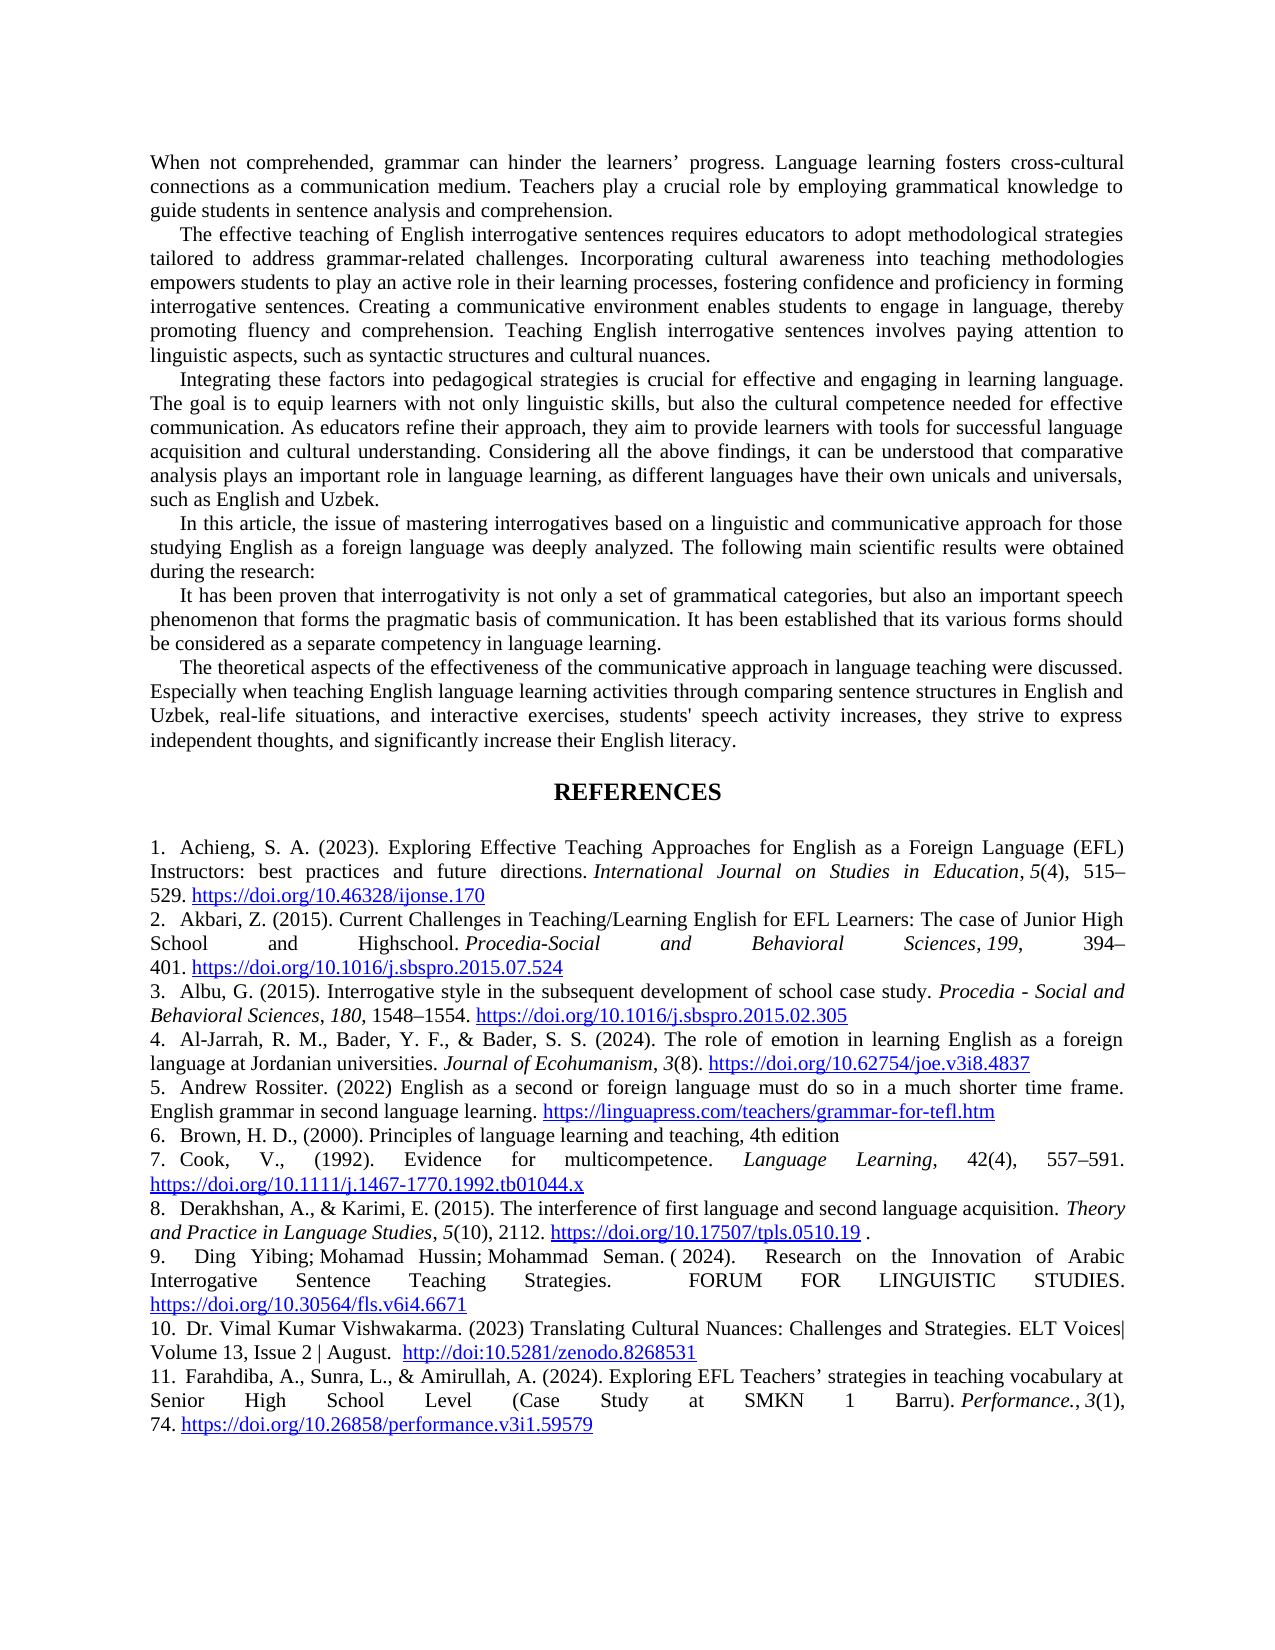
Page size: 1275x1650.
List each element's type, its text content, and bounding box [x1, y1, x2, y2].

list Albu, G. (2015). Interrogative style in the subsequent development of school case study. Procedia - Social and Behavioral Sciences, 180, 1548–1554. https://doi.org/10.1016/j.sbspro.2015.02.305 [150, 979, 1125, 1027]
text The theoretical aspects of the effectiveness of the communicative approach in language teaching were discussed. Especially when teaching English language learning activities through comparing sentence structures in English and Uzbek, real-life situations, and interactive exercises, students' speech activity increases, they strive to express independent thoughts, and significantly increase their English literacy. [150, 655, 1125, 752]
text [150, 150, 1125, 222]
text The effective teaching of English interrogative sentences requires educators to adopt methodological strategies tailored to address grammar-related challenges. Incorporating cultural awareness into teaching methodologies empowers students to play an active role in their learning processes, fostering confidence and proficiency in forming interrogative sentences. Creating a communicative environment enables students to engage in language, thereby promoting fluency and comprehension. Teaching English interrogative sentences involves paying attention to linguistic aspects, such as syntactic structures and cultural nuances. [150, 222, 1125, 367]
list Cook, V., (1992). Evidence for multicompetence. Language Learning, 42(4), 557–591. https://doi.org/10.1111/j.1467-1770.1992.tb01044.x [150, 1147, 1125, 1196]
list Brown, H. D., (2000). Principles of language learning and teaching, 4th edition [150, 1123, 1125, 1147]
list Derakhshan, A., & Karimi, E. (2015). The interference of first language and second language acquisition. Theory and Practice in Language Studies, 5(10), 2112. https://doi.org/10.17507/tpls.0510.19 . [150, 1196, 1125, 1244]
list Farahdiba, A., Sunra, L., & Amirullah, A. (2024). Exploring EFL Teachers’ strategies in teaching vocabulary at Senior High School Level (Case Study at SMKN 1 Barru). Performance., 3(1), 74. https://doi.org/10.26858/performance.v3i1.59579 [150, 1364, 1125, 1436]
text In this article, the issue of mastering interrogatives based on a linguistic and communicative approach for those studying English as a foreign language was deeply analyzed. The following main scientific results were obtained during the research: [150, 511, 1125, 583]
list Andrew Rossiter. (2022) English as a second or foreign language must do so in a much shorter time frame. English grammar in second language learning. https://linguapress.com/teachers/grammar-for-tefl.htm [150, 1075, 1125, 1123]
list Al-Jarrah, R. M., Bader, Y. F., & Bader, S. S. (2024). The role of emotion in learning English as a foreign language at Jordanian universities. Journal of Ecohumanism, 3(8). https://doi.org/10.62754/joe.v3i8.4837 [150, 1027, 1125, 1075]
list Akbari, Z. (2015). Current Challenges in Teaching/Learning English for EFL Learners: The case of Junior High School and Highschool. Procedia-Social and Behavioral Sciences, 199, 394–401. https://doi.org/10.1016/j.sbspro.2015.07.524 [150, 907, 1125, 979]
list Ding Yibing; Mohamad Hussin; Mohammad Seman. ( 2024). Research on the Innovation of Arabic Interrogative Sentence Teaching Strategies. FORUM FOR LINGUISTIC STUDIES. https://doi.org/10.30564/fls.v6i4.6671 [150, 1244, 1125, 1316]
list Achieng, S. A. (2023). Exploring Effective Teaching Approaches for English as a Foreign Language (EFL) Instructors: best practices and future directions. International Journal on Studies in Education, 5(4), 515–529. https://doi.org/10.46328/ijonse.170 [150, 834, 1125, 907]
text REFERENCES [150, 777, 1125, 805]
list Dr. Vimal Kumar Vishwakarma. (2023) Translating Cultural Nuances: Challenges and Strategies. ELT Voices| Volume 13, Issue 2 | August. http://doi:10.5281/zenodo.8268531 [150, 1316, 1125, 1364]
text It has been proven that interrogativity is not only a set of grammatical categories, but also an important speech phenomenon that forms the pragmatic basis of communication. It has been established that its various forms should be considered as a separate competency in language learning. [150, 583, 1125, 655]
text Integrating these factors into pedagogical strategies is crucial for effective and engaging in learning language. The goal is to equip learners with not only linguistic skills, but also the cultural competence needed for effective communication. As educators refine their approach, they aim to provide learners with tools for successful language acquisition and cultural understanding. Considering all the above findings, it can be understood that comparative analysis plays an important role in language learning, as different languages have their own unicals and universals, such as English and Uzbek. [150, 367, 1125, 511]
